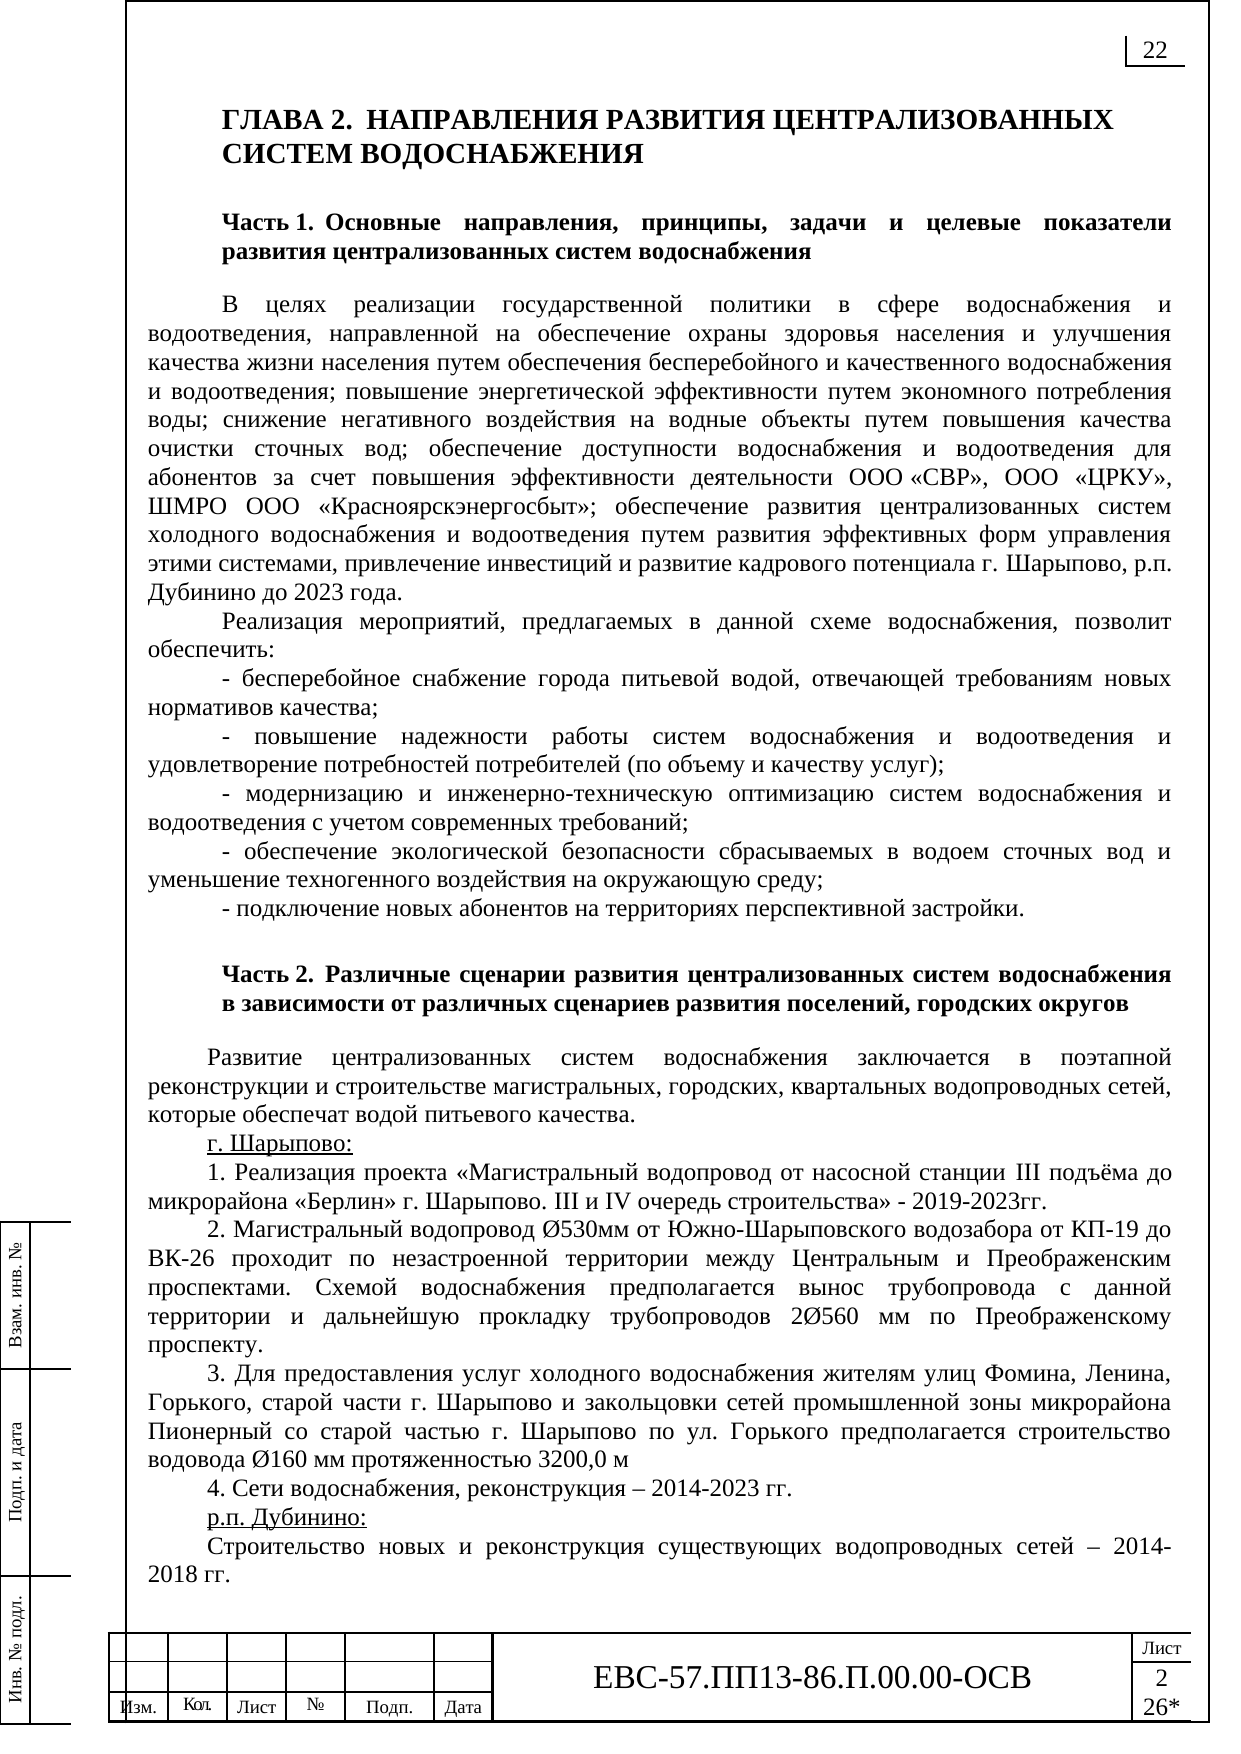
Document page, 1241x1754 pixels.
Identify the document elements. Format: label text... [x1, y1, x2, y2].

text 4. Сети водоснабжения, реконструкция – 2014-2023 гг. [148, 1473, 1172, 1502]
subtitle Различные сценарии развития централизованных систем водоснабжения в зависимости от различных сценариев развития поселений, городских округов [222, 959, 1172, 1017]
text В целях реализации государственной политики в сфере водоснабжения и водоотведения, направленной на обеспечение охраны здоровья населения и улучшения качества жизни населения путем обеспечения бесперебойного и качественного водоснабжения и водоотведения; повышение энергетической эффективности путем экономного потребления воды; снижение негативного воздействия на водные объекты путем повышения качества очистки сточных вод; обеспечение доступности водоснабжения и водоотведения для абонентов за счет повышения эффективности деятельности ООО «СВР», ООО «ЦРКУ», ШМРО ООО «Красноярскэнергосбыт»; обеспечение развития централизованных систем холодного водоснабжения и водоотведения путем развития эффективных форм управления этими системами, привлечение инвестиций и развитие кадрового потенциала г. Шарыпово, р.п. Дубинино до 2023 года. [148, 289, 1172, 606]
text р.п. Дубинино: [148, 1502, 1172, 1531]
text - модернизацию и инженерно-техническую оптимизацию систем водоснабжения и водоотведения с учетом современных требований; [148, 778, 1172, 836]
text - повышение надежности работы систем водоснабжения и водоотведения и удовлетворение потребностей потребителей (по объему и качеству услуг); [148, 721, 1172, 778]
text 3. Для предоставления услуг холодного водоснабжения жителям улиц Фомина, Ленина, Горького, старой части г. Шарыпово и закольцовки сетей промышленной зоны микрорайона Пионерный со старой частью г. Шарыпово по ул. Горького предполагается строительство водовода Ø160 мм протяженностью 3200,0 м [148, 1358, 1172, 1473]
text Строительство новых и реконструкция существующих водопроводных сетей – 2014-2018 гг. [148, 1531, 1172, 1588]
text г. Шарыпово: [148, 1128, 1172, 1157]
text 2. Магистральный водопровод Ø530мм от Южно-Шарыповского водозабора от КП-19 до ВК-26 проходит по незастроенной территории между Центральным и Преображенским проспектами. Схемой водоснабжения предполагается вынос трубопровода с данной территории и дальнейшую прокладку трубопроводов 2Ø560 мм по Преображенскому проспекту. [148, 1214, 1172, 1358]
text Реализация мероприятий, предлагаемых в данной схеме водоснабжения, позволит обеспечить: [148, 606, 1172, 663]
text - обеспечение экологической безопасности сбрасываемых в водоем сточных вод и уменьшение техногенного воздействия на окружающую среду; [148, 836, 1172, 893]
text - подключение новых абонентов на территориях перспективной застройки. [148, 893, 1172, 922]
subtitle Основные направления, принципы, задачи и целевые показатели развития централизованных систем водоснабжения [222, 207, 1172, 264]
text - бесперебойное снабжение города питьевой водой, отвечающей требованиям новых нормативов качества; [148, 663, 1172, 721]
text Развитие централизованных систем водоснабжения заключается в поэтапной реконструкции и строительстве магистральных, городских, квартальных водопроводных сетей, которые обеспечат водой питьевого качества. [148, 1042, 1172, 1128]
subtitle Направления развития централизованных систем водоснабжения [222, 102, 1172, 169]
text 1. Реализация проекта «Магистральный водопровод от насосной станции III подъёма до микрорайона «Берлин» г. Шарыпово. III и IV очередь строительства» - 2019-2023гг. [148, 1157, 1172, 1214]
